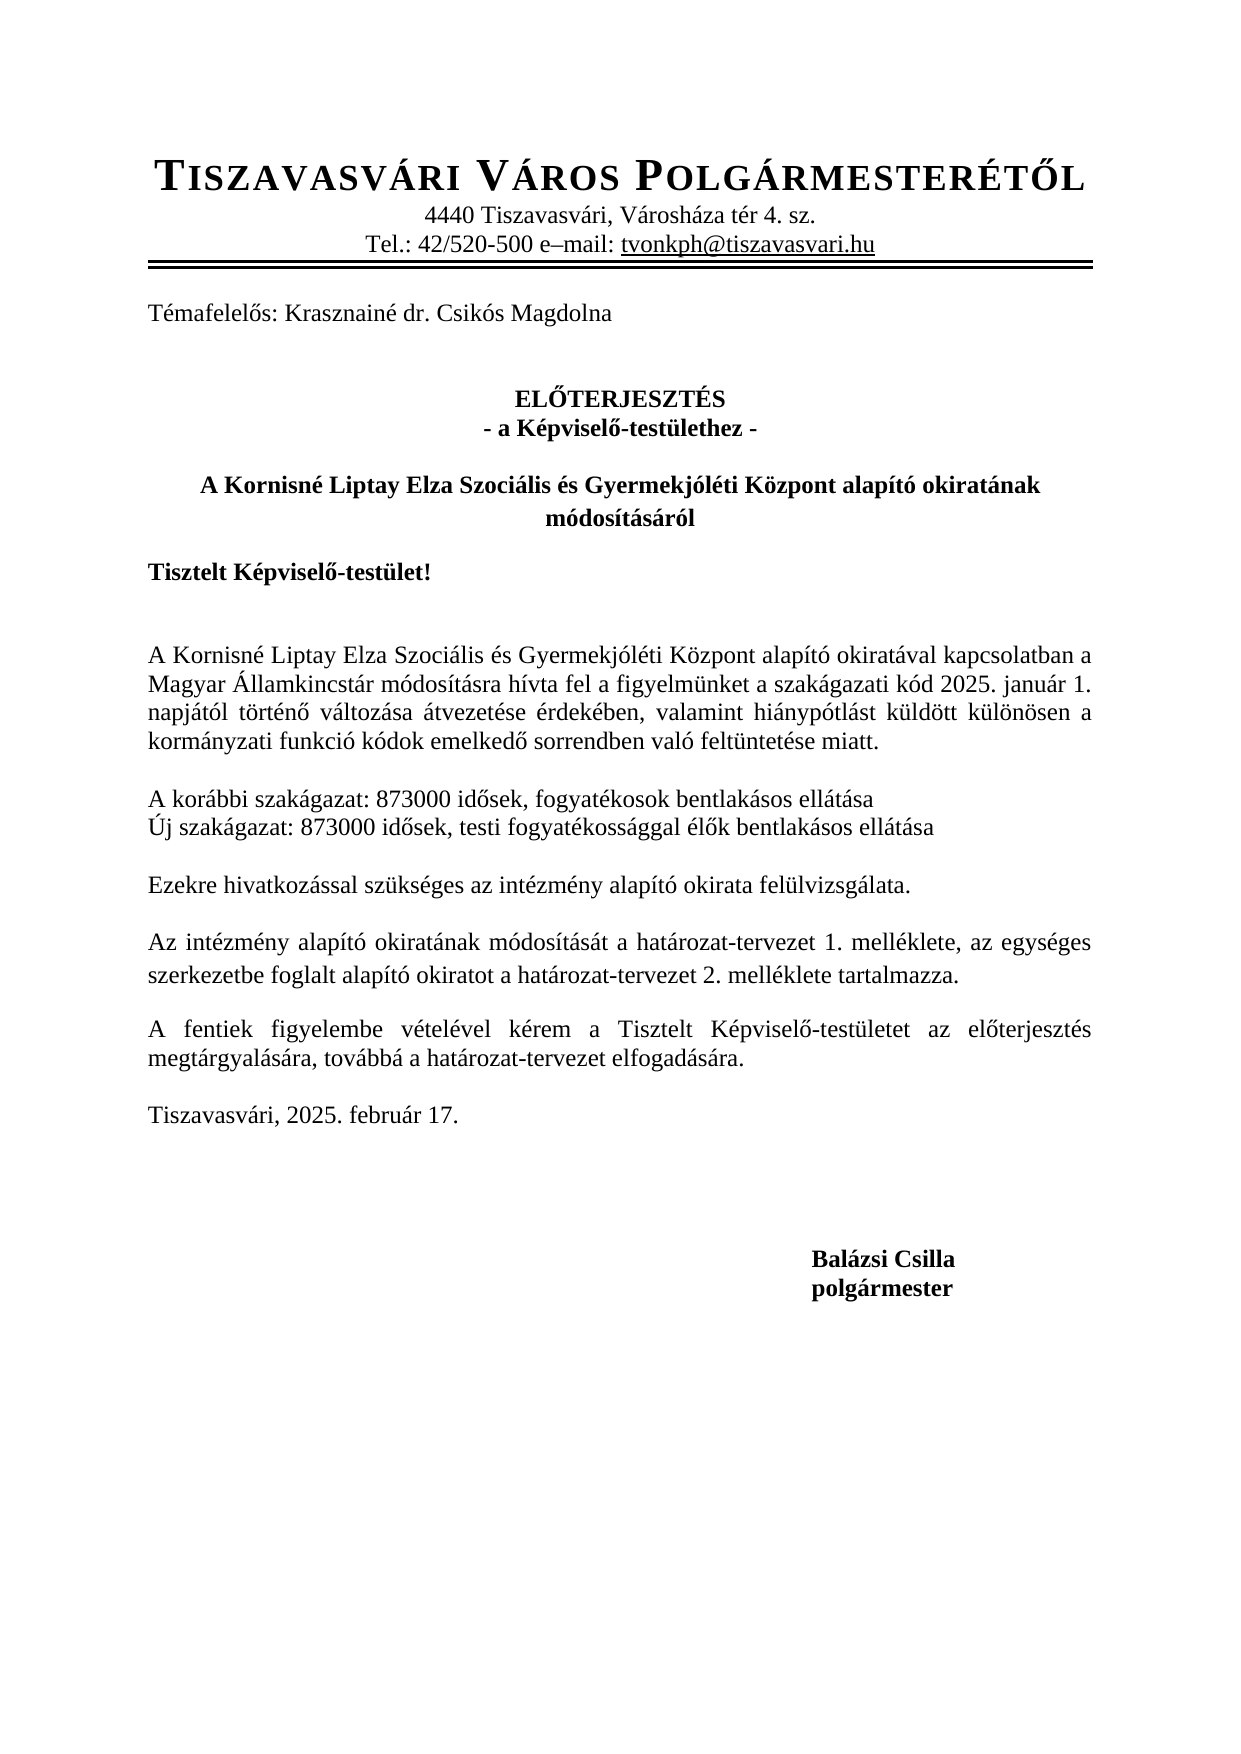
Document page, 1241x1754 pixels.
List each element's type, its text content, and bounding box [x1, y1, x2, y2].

text Új szakágazat: 873000 idősek, testi fogyatékossággal élők bentlakásos ellátása [148, 812, 1093, 841]
text A fentiek figyelembe vételével kérem a Tisztelt Képviselő-testületet az előterjesztés megtárgyalására, továbbá a határozat-tervezet elfogadására. [148, 1014, 1093, 1072]
text A korábbi szakágazat: 873000 idősek, fogyatékosok bentlakásos ellátása [148, 784, 1093, 812]
text ELŐTERJESZTÉS [148, 384, 1093, 413]
text Tiszavasvári Város Polgármesterétől [148, 148, 1093, 200]
text A Kornisné Liptay Elza Szociális és Gyermekjóléti Központ alapító okiratának módosításáról [148, 471, 1093, 532]
text 4440 Tiszavasvári, Városháza tér 4. sz. [148, 200, 1093, 229]
text Tisztelt Képviselő-testület! [148, 557, 1093, 586]
text Tiszavasvári, 2025. február 17. [148, 1101, 1093, 1129]
text A Kornisné Liptay Elza Szociális és Gyermekjóléti Központ alapító okiratával kapcsolatban a Magyar Államkincstár módosításra hívta fel a figyelmünket a szakágazati kód 2025. január 1. napjától történő változása átvezetése érdekében, valamint hiánypótlást küldött különösen a kormányzati funkció kódok emelkedő sorrendben való feltüntetése miatt. [148, 640, 1093, 755]
text polgármester [148, 1273, 1093, 1302]
text Az intézmény alapító okiratának módosítását a határozat-tervezet 1. melléklete, az egységes szerkezetbe foglalt alapító okiratot a határozat-tervezet 2. melléklete tartalmazza. [148, 927, 1093, 989]
text Tel.: 42/520-500 e–mail: tvonkph@tiszavasvari.hu [148, 229, 1093, 260]
text Balázsi Csilla [148, 1244, 1093, 1273]
text Témafelelős: Krasznainé dr. Csikós Magdolna [148, 298, 1093, 327]
text - a Képviselő-testülethez - [148, 413, 1093, 442]
text Ezekre hivatkozással szükséges az intézmény alapító okirata felülvizsgálata. [148, 870, 1093, 899]
